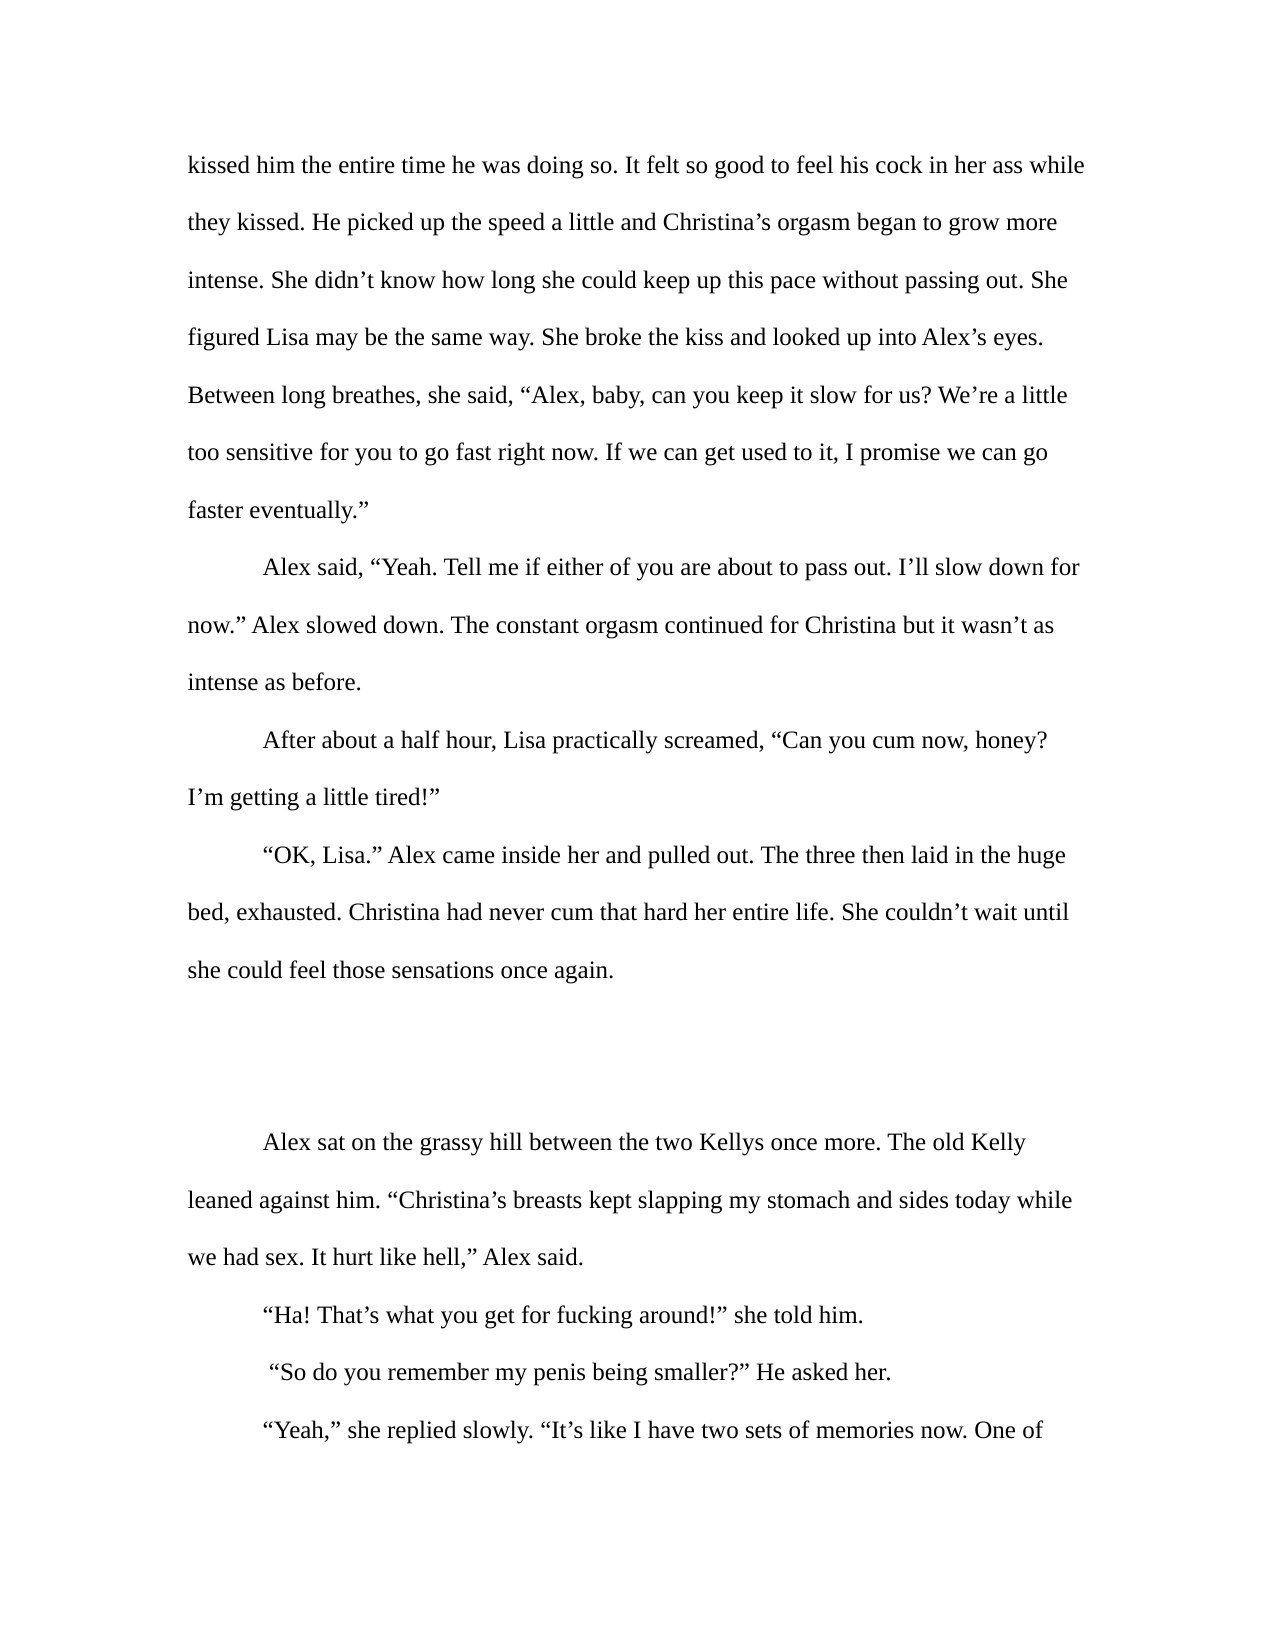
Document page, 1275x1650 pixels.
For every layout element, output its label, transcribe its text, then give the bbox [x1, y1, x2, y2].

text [187, 150, 1087, 524]
text “OK, Lisa.” Alex came inside her and pulled out. The three then laid in the huge bed, exhausted. Christina had never cum that hard her entire life. She couldn’t wait until she could feel those sensations once again. [187, 840, 1087, 984]
text Alex sat on the grassy hill between the two Kellys once more. The old Kelly leaned against him. “Christina’s breasts kept slapping my stomach and sides today while we had sex. It hurt like hell,” Alex said. [187, 1127, 1087, 1271]
text “So do you remember my penis being smaller?” He asked her. [187, 1357, 1087, 1386]
text After about a half hour, Lisa practically screamed, “Can you cum now, honey? I’m getting a little tired!” [187, 725, 1087, 811]
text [187, 1415, 1087, 1444]
text Alex said, “Yeah. Tell me if either of you are about to pass out. I’ll slow down for now.” Alex slowed down. The constant orgasm continued for Christina but it wasn’t as intense as before. [187, 552, 1087, 696]
text “Ha! That’s what you get for fucking around!” she told him. [187, 1300, 1087, 1329]
